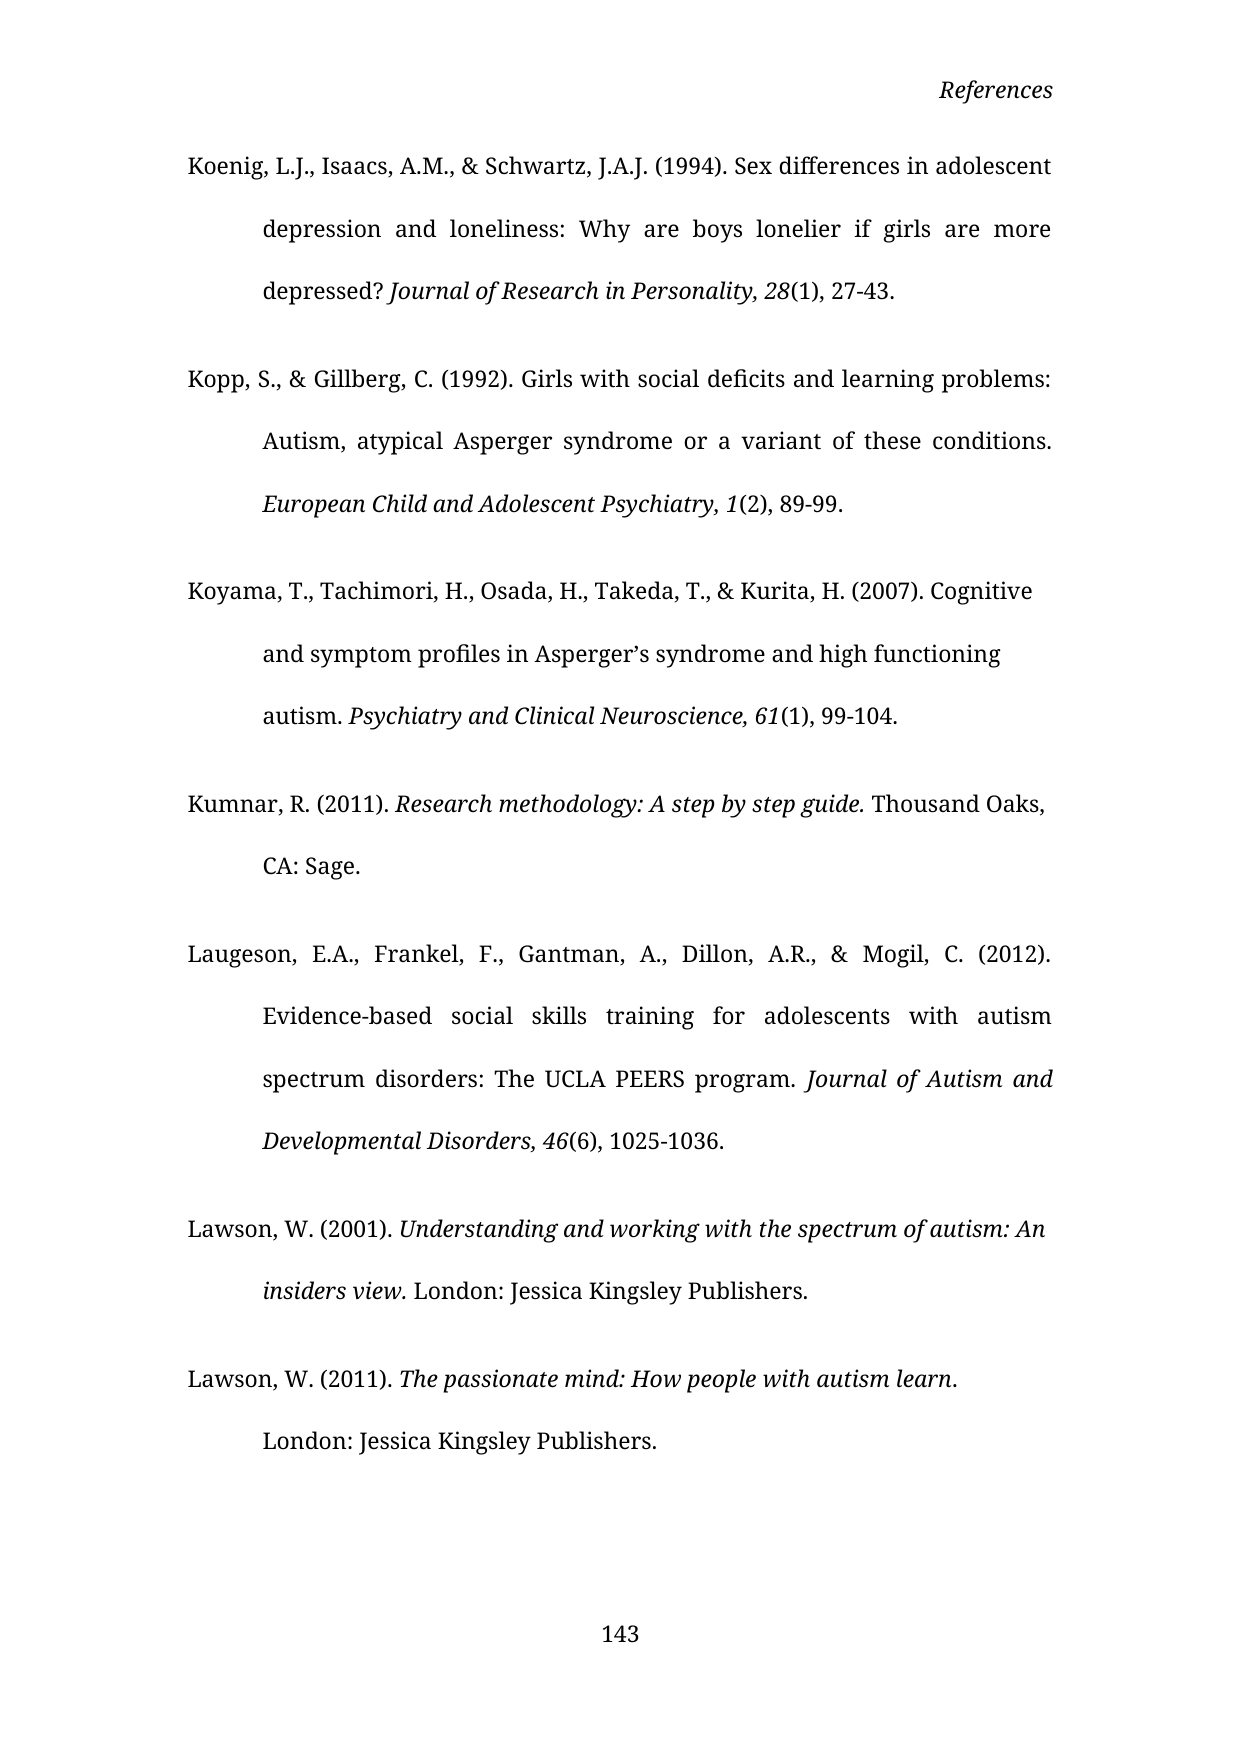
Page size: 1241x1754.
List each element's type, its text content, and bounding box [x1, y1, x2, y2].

text Kopp, S., & Gillberg, C. (1992). Girls with social deficits and learning problems: Autism, atypical Asperger syndrome or a variant of these conditions. European Child and Adolescent Psychiatry, 1(2), 89-99. [187, 362, 1053, 519]
text Koenig, L.J., Isaacs, A.M., & Schwartz, J.A.J. (1994). Sex differences in adolescent depression and loneliness: Why are boys lonelier if girls are more depressed? Journal of Research in Personality, 28(1), 27-43. [187, 150, 1053, 306]
text Koyama, T., Tachimori, H., Osada, H., Takeda, T., & Kurita, H. (2007). Cognitive and symptom profiles in Asperger’s syndrome and high functioning autism. Psychiatry and Clinical Neuroscience, 61(1), 99-104. [187, 575, 1053, 731]
text Laugeson, E.A., Frankel, F., Gantman, A., Dillon, A.R., & Mogil, C. (2012). Evidence-based social skills training for adolescents with autism spectrum disorders: The UCLA PEERS program. Journal of Autism and Developmental Disorders, 46(6), 1025-1036. [187, 937, 1053, 1156]
text Lawson, W. (2001). Understanding and working with the spectrum of autism: An insiders view. London: Jessica Kingsley Publishers. [187, 1212, 1053, 1306]
text Lawson, W. (2011). The passionate mind: How people with autism learn. London: Jessica Kingsley Publishers. [187, 1362, 1053, 1456]
text Kumnar, R. (2011). Research methodology: A step by step guide. Thousand Oaks, CA: Sage. [187, 787, 1053, 881]
